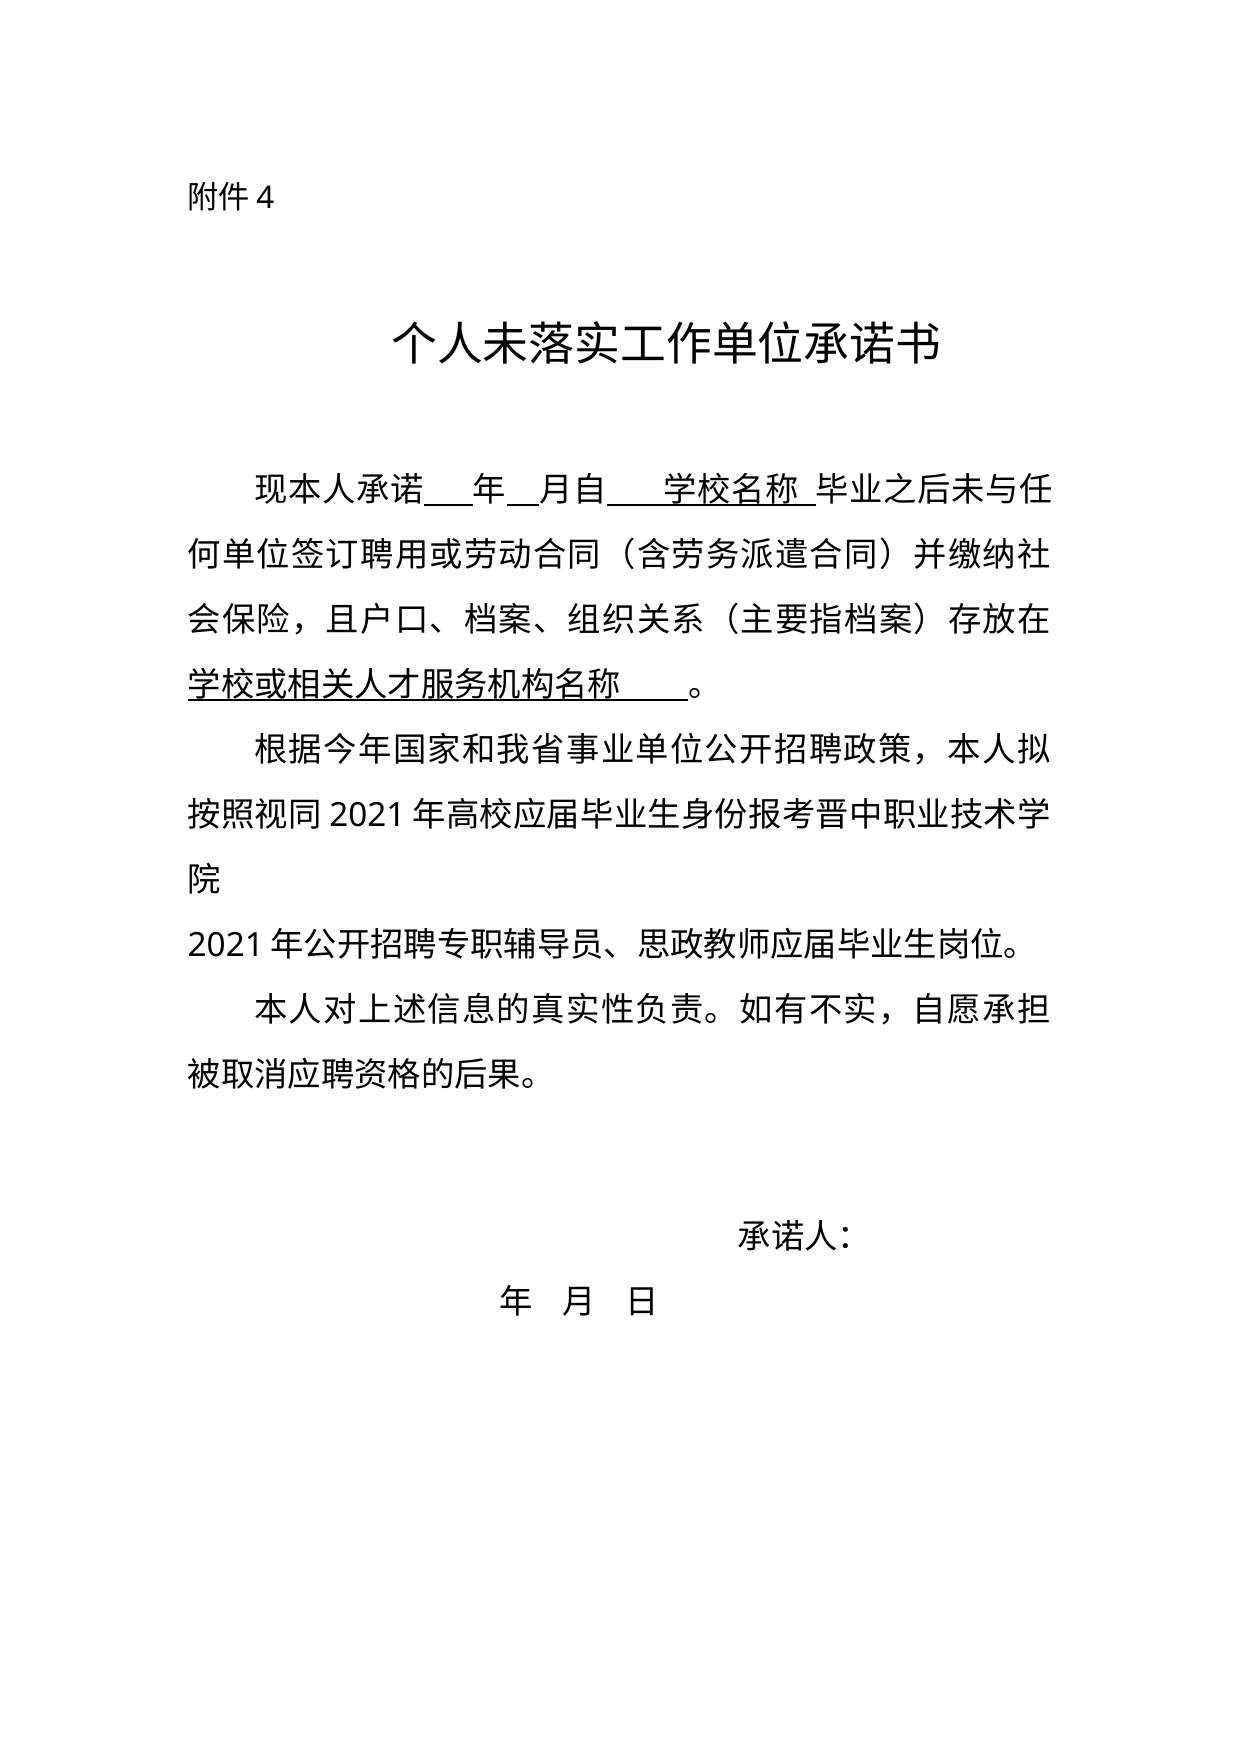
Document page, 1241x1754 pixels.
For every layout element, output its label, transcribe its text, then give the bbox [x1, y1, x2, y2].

text 2021年公开招聘专职辅导员、思政教师应届毕业生岗位。 [187, 909, 1053, 974]
text 根据今年国家和我省事业单位公开招聘政策，本人拟按照视同2021年高校应届毕业生身份报考晋中职业技术学院 [187, 714, 1053, 909]
text 本人对上述信息的真实性负责。如有不实，自愿承担被取消应聘资格的后果。 [187, 974, 1053, 1104]
text 承诺人： [187, 1202, 1053, 1267]
text 年 月 日 [187, 1267, 1053, 1332]
text 个人未落实工作单位承诺书 [187, 292, 1053, 389]
text 现本人承诺 年 月自 学校名称 毕业之后未与任何单位签订聘用或劳动合同（含劳务派遣合同）并缴纳社会保险，且户口、档案、组织关系（主要指档案）存放在 学校或相关人才服务机构名称 。 [187, 454, 1053, 714]
text 附件4 [187, 162, 1053, 227]
